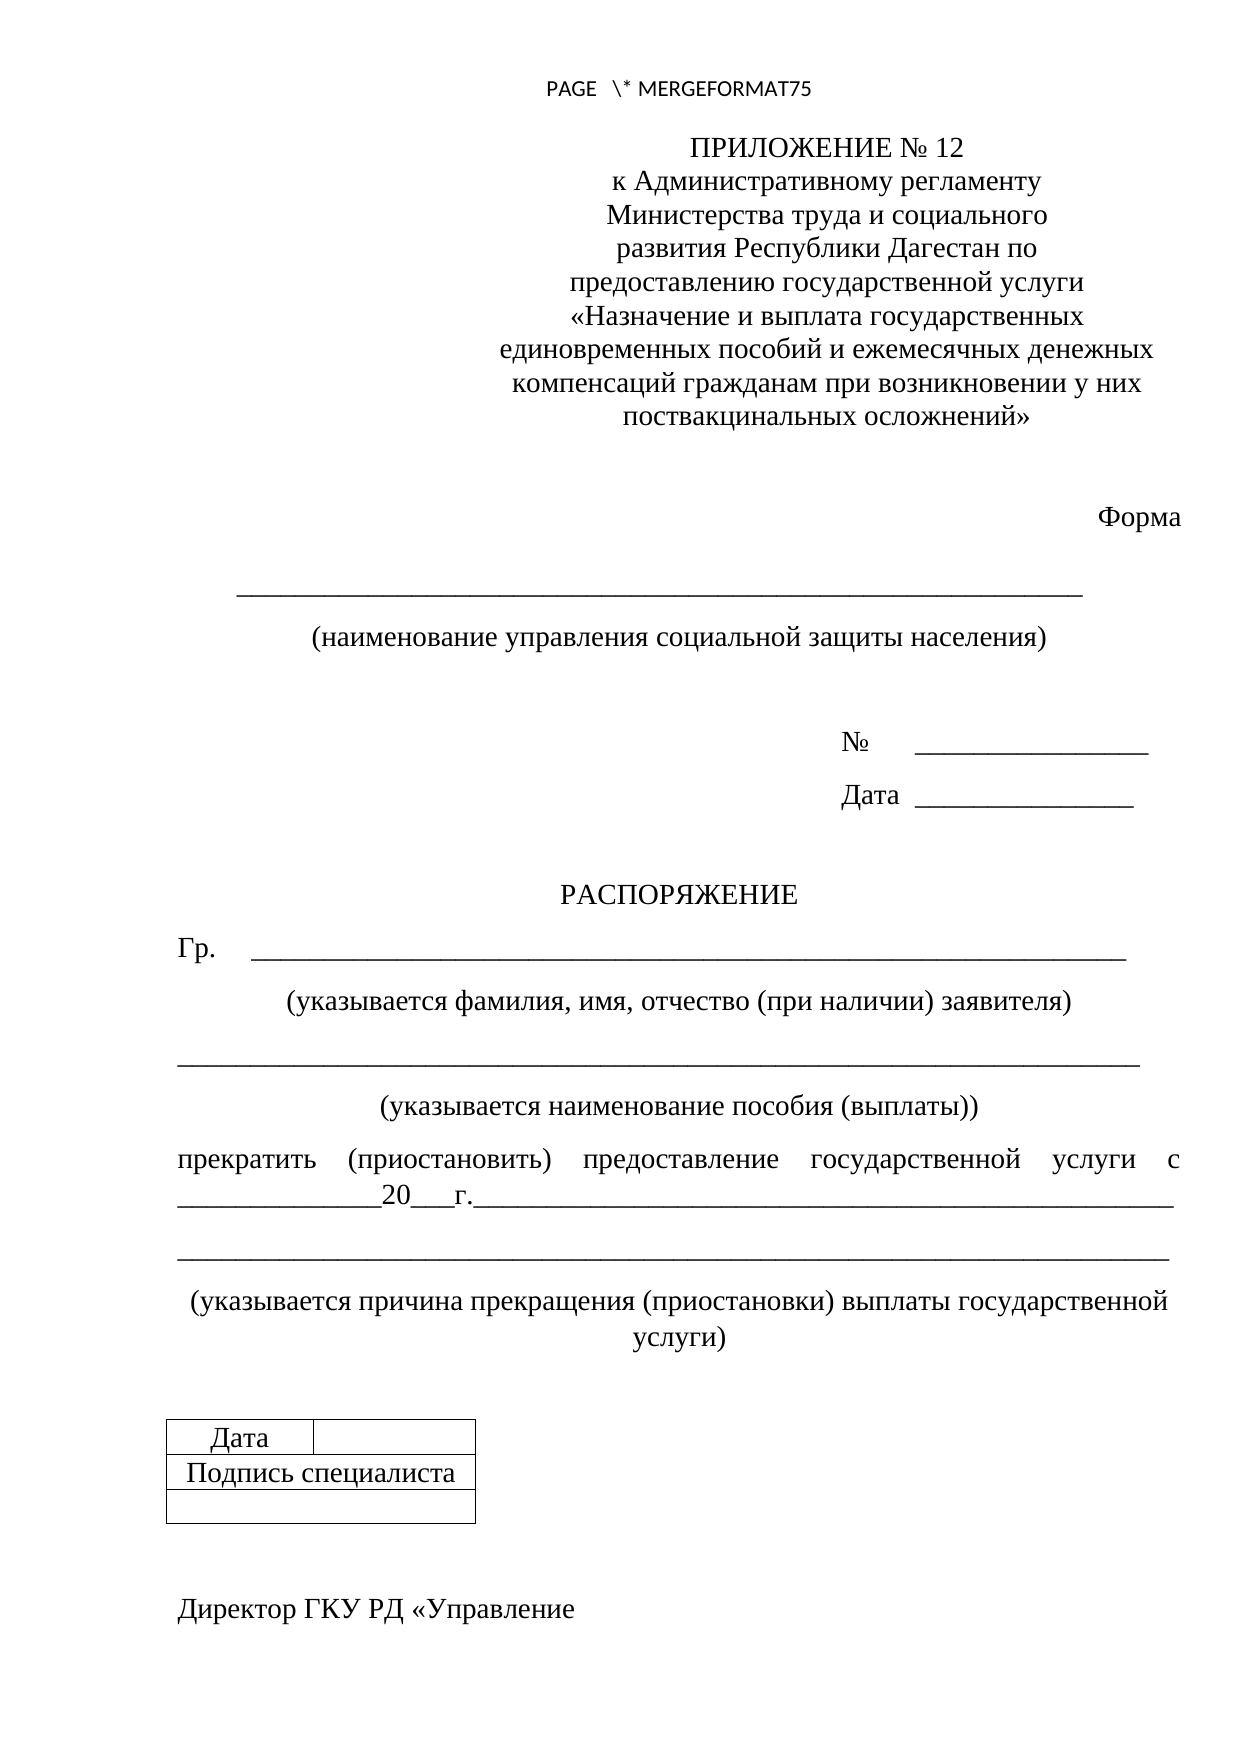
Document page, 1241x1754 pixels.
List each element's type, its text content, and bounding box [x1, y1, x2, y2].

text (наименование управления социальной защиты населения) [177, 619, 1181, 652]
text (указывается фамилия, имя, отчество (при наличии) заявителя) [177, 983, 1181, 1016]
text предоставлению государственной услуги [472, 264, 1181, 298]
text __________________________________________________________________ [177, 1036, 1181, 1069]
text Гр. ____________________________________________________________ [177, 930, 1181, 964]
text к Административному регламенту [472, 163, 1181, 197]
text ____________________________________________________________________ [177, 1230, 1181, 1264]
text __________________________________________________________ [177, 566, 1181, 599]
text развития Республики Дагестан по [472, 231, 1181, 264]
text «Назначение и выплата государственных единовременных пособий и ежемесячных денежных компенсаций гражданам при возникновении у них [472, 298, 1181, 398]
table_cell Подпись специалиста [167, 1455, 475, 1488]
text ПРИЛОЖЕНИЕ № 12 [472, 130, 1181, 163]
text № ________________ [783, 724, 1181, 758]
text Директор ГКУ РД «Управление [177, 1591, 1181, 1625]
text Форма [650, 499, 1181, 532]
text РАСПОРЯЖЕНИЕ [177, 877, 1181, 911]
table_header [314, 1420, 475, 1454]
table_header Дата [167, 1420, 313, 1454]
text (указывается наименование пособия (выплаты)) [177, 1088, 1181, 1122]
text (указывается причина прекращения (приостановки) выплаты государственной услуги) [177, 1283, 1181, 1353]
text прекратить (приостановить) предоставление государственной услуги с ______________20___г.________________________________________________ [177, 1141, 1181, 1211]
text Дата _______________ [783, 777, 1181, 811]
table_cell [167, 1490, 475, 1523]
text поствакцинальных осложнений» [472, 398, 1181, 432]
text Министерства труда и социального [472, 197, 1181, 231]
